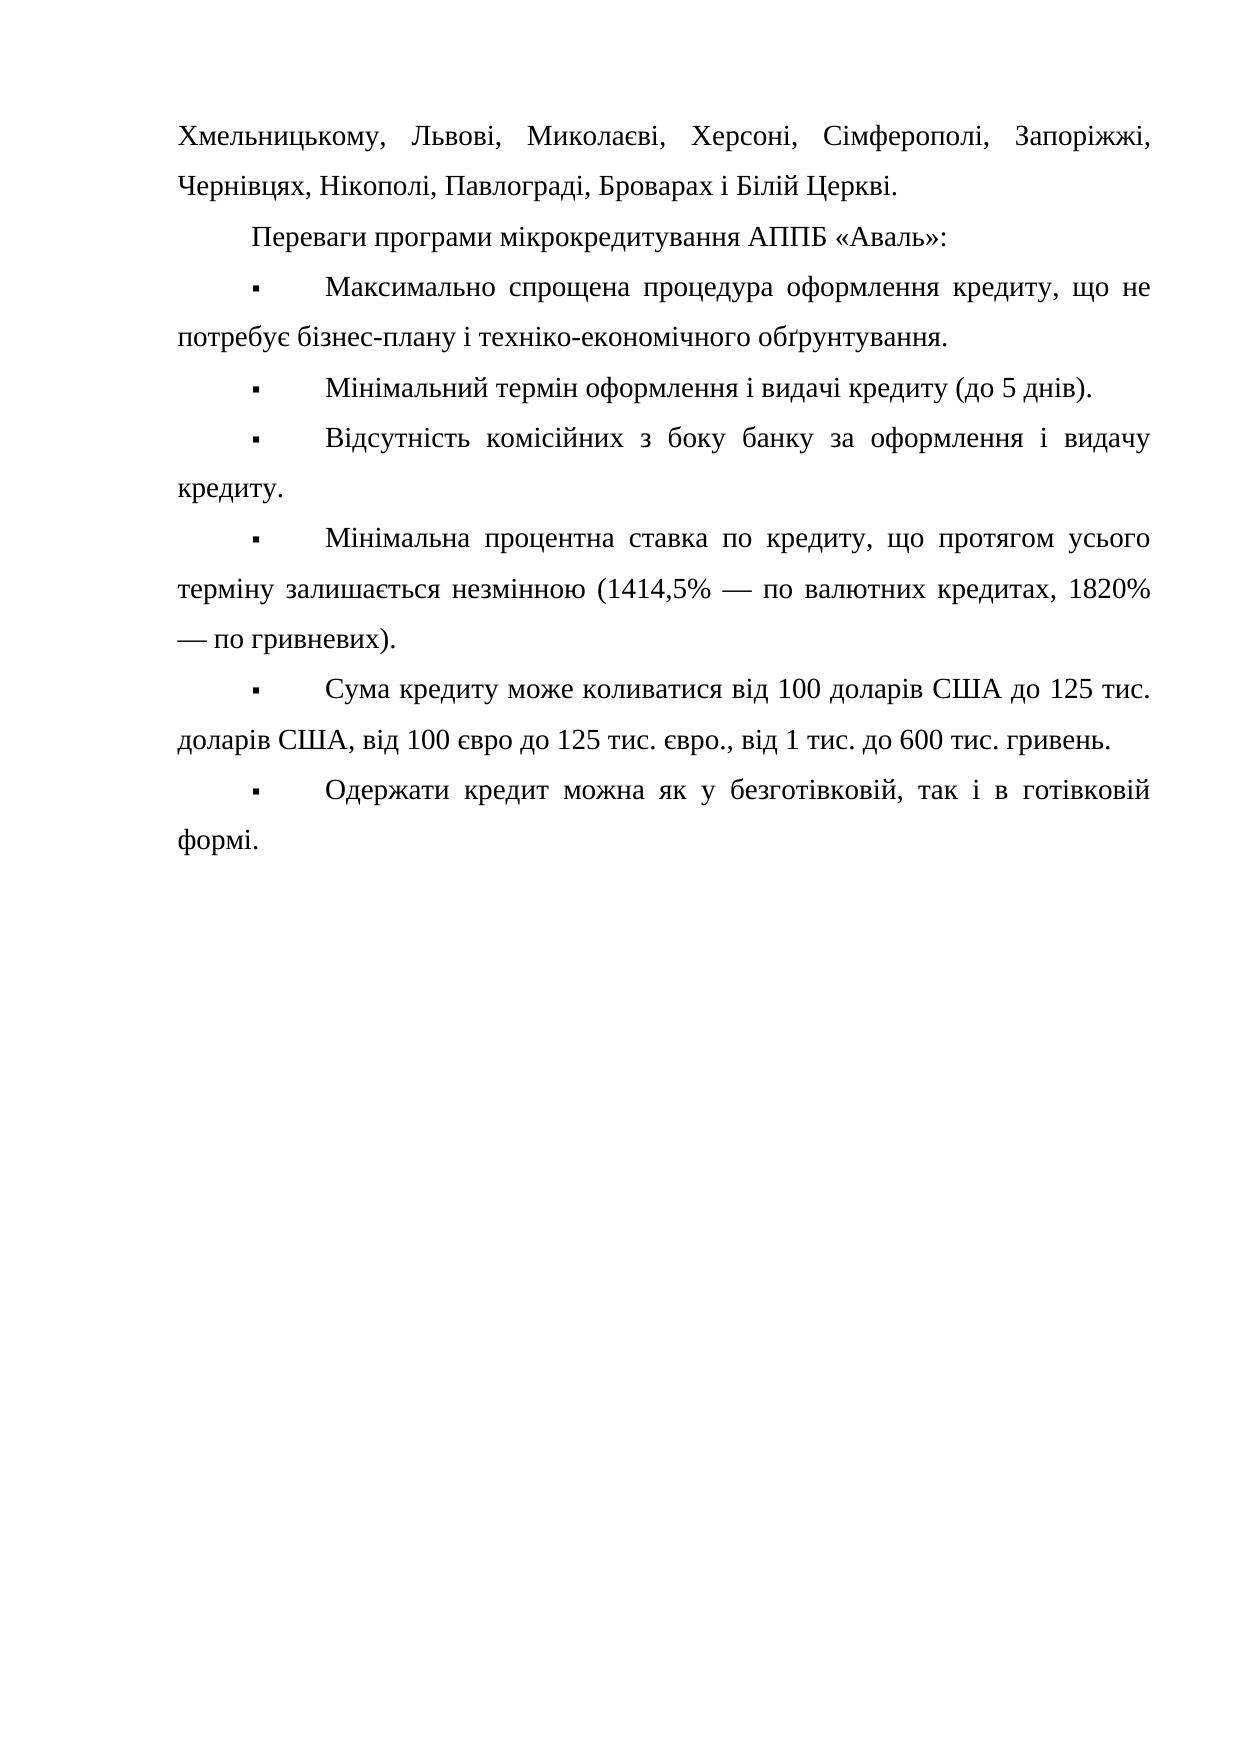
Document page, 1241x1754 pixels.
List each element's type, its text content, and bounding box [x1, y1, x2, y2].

list Одержати кредит можна як у безготівковій, так і в готівковій формі. [177, 772, 1152, 856]
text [177, 118, 1152, 202]
list Мінімальний термін оформлення і видачі кредиту (до 5 днів). [177, 370, 1152, 403]
subtitle Переваги програми мікрокредитування АППБ «Аваль»: [177, 219, 1152, 252]
list Максимально спрощена процедура оформлення кредиту, що не потребує бізнес-плану і техніко-економічного обґрунтування. [177, 269, 1152, 353]
list Мінімальна процентна ставка по кредиту, що протягом усього терміну залишається незмінною (1414,5% — по валютних кредитах, 1820% — по гривневих). [177, 521, 1152, 655]
list Сума кредиту може коливатися від 100 доларів США до 125 тис. доларів США, від 100 євро до 125 тис. євро., від 1 тис. до 600 тис. гривень. [177, 672, 1152, 755]
list Відсутність комісійних з боку банку за оформлення і видачу кредиту. [177, 420, 1152, 504]
